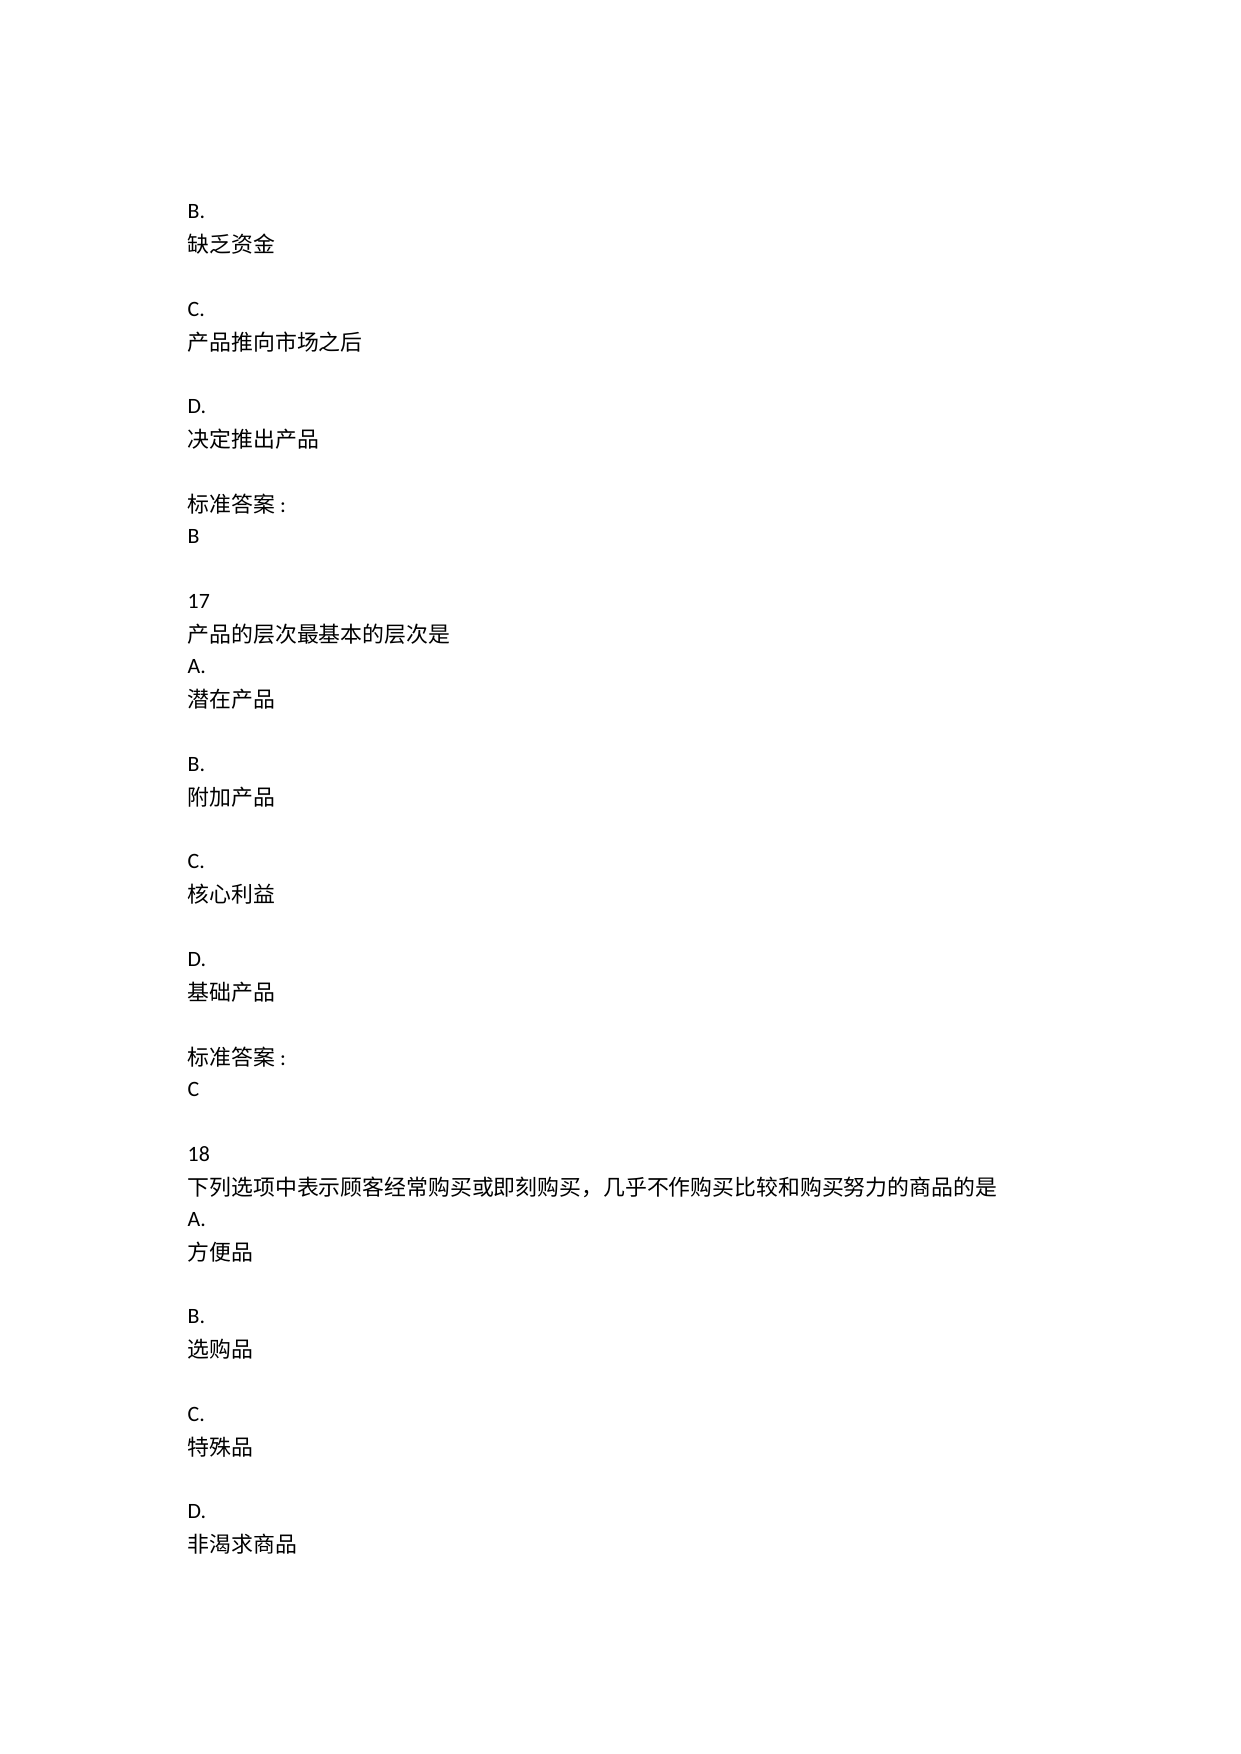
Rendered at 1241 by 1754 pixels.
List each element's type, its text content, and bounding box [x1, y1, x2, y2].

text C. [187, 1397, 1053, 1429]
text B. [187, 1299, 1053, 1332]
text D. [187, 942, 1053, 974]
text 标准答案 : [187, 487, 1053, 519]
text B. [187, 194, 1053, 227]
text 缺乏资金 [187, 227, 1053, 259]
text D. [187, 389, 1053, 422]
text B. [187, 747, 1053, 779]
text D. [187, 1494, 1053, 1527]
text 附加产品 [187, 779, 1053, 812]
text 特殊品 [187, 1429, 1053, 1462]
text 下列选项中表示顾客经常购买或即刻购买，几乎不作购买比较和购买努力的商品的是 [187, 1169, 1053, 1202]
text 基础产品 [187, 974, 1053, 1007]
text 17 [187, 584, 1053, 617]
text 产品的层次最基本的层次是 [187, 617, 1053, 649]
text 标准答案 : [187, 1039, 1053, 1072]
text 潜在产品 [187, 682, 1053, 714]
text C. [187, 844, 1053, 877]
text 非渴求商品 [187, 1527, 1053, 1559]
text B [187, 519, 1053, 552]
text C [187, 1072, 1053, 1104]
text 方便品 [187, 1234, 1053, 1267]
text 产品推向市场之后 [187, 324, 1053, 357]
text A. [187, 649, 1053, 682]
text 决定推出产品 [187, 422, 1053, 454]
text 18 [187, 1137, 1053, 1169]
text C. [187, 292, 1053, 324]
text 选购品 [187, 1332, 1053, 1364]
text A. [187, 1202, 1053, 1234]
text 核心利益 [187, 877, 1053, 909]
